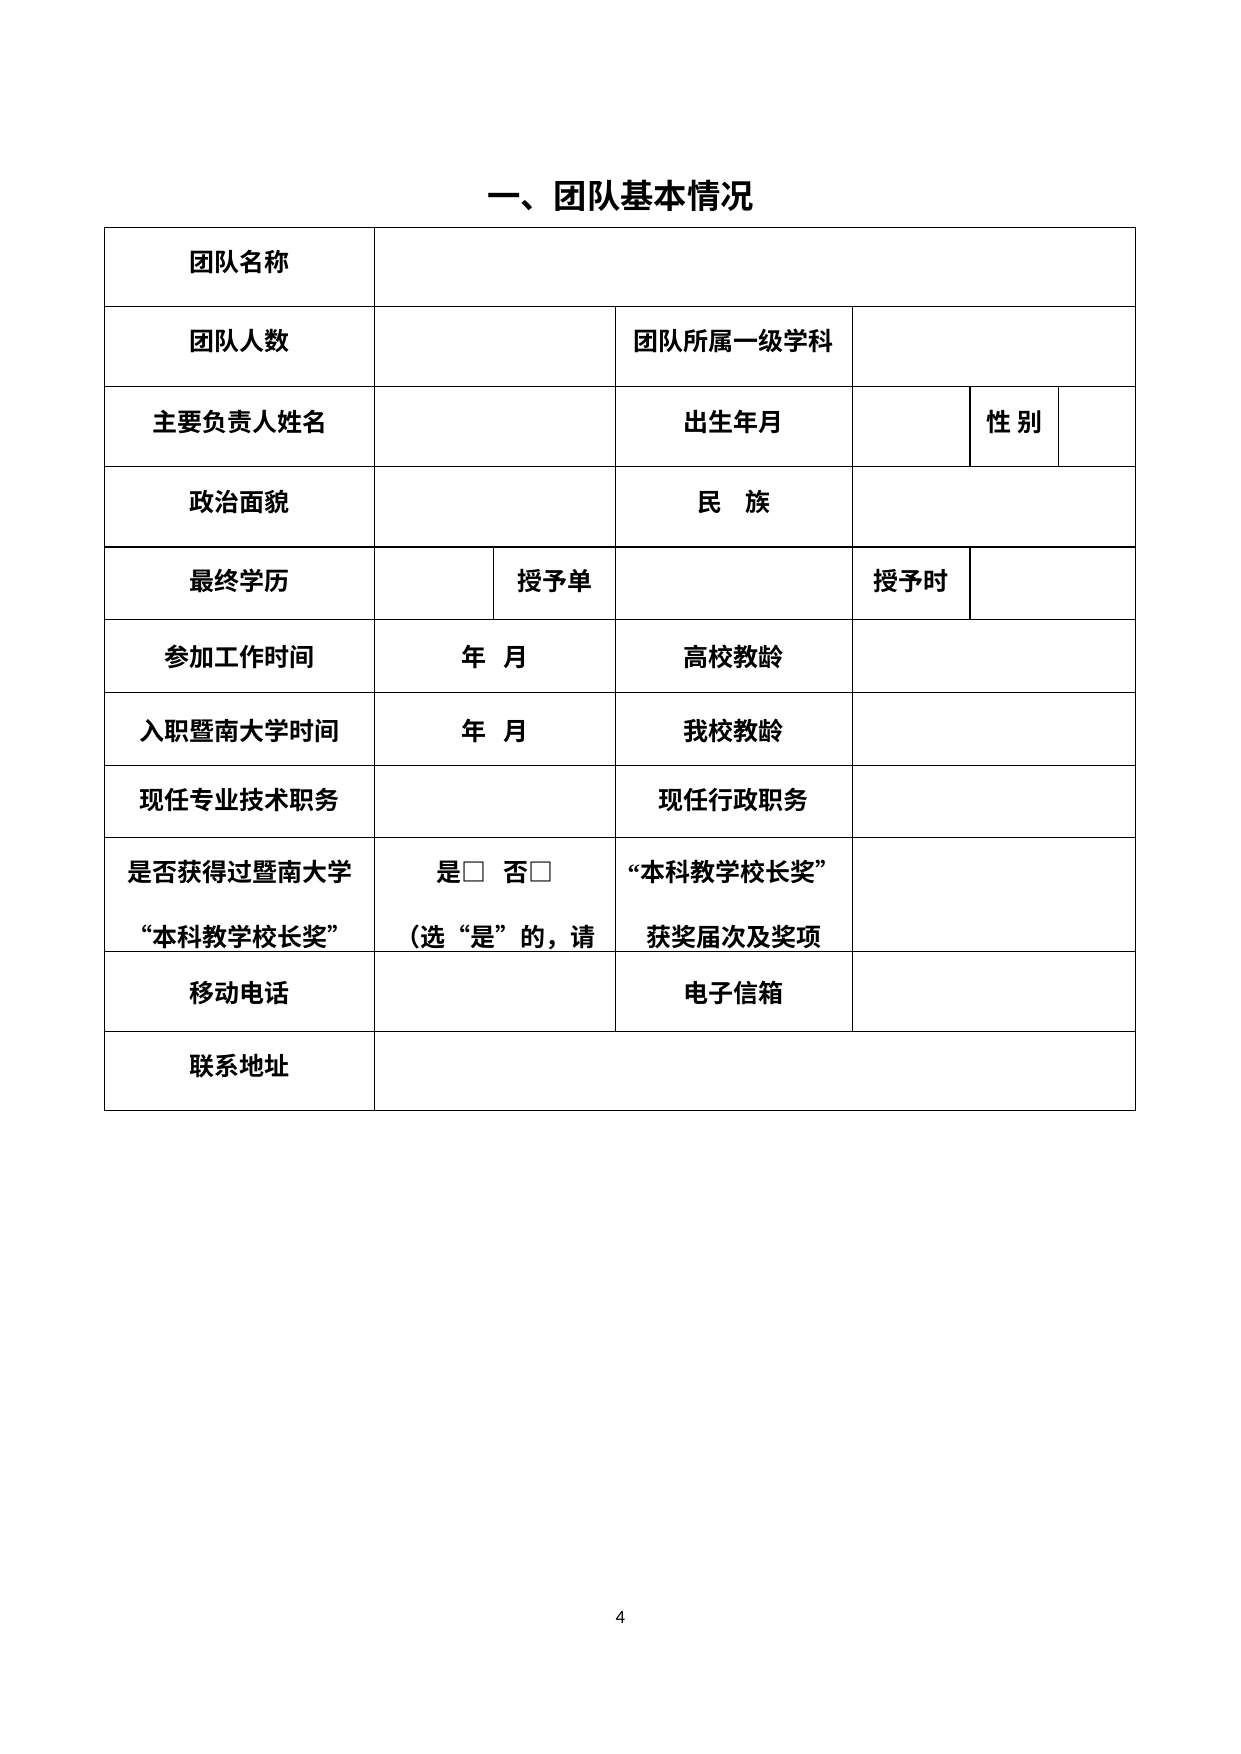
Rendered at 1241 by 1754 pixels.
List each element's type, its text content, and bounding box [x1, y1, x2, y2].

table_cell 现任行政职务 （任命时间） [616, 766, 852, 837]
table_cell 主要负责人姓名 [105, 387, 374, 466]
table_cell [375, 548, 493, 618]
table_cell [853, 307, 1135, 386]
table_cell [853, 387, 969, 466]
table_cell [853, 693, 1135, 765]
text 一、团队基本情况 [187, 162, 1053, 227]
table_cell 我校教龄 [616, 693, 852, 765]
table_cell 授予单位 [494, 548, 615, 618]
table_cell [375, 307, 615, 386]
table_cell [375, 766, 615, 837]
table_cell 电子信箱 [616, 952, 852, 1031]
table_cell 联系地址 [105, 1032, 374, 1110]
table_header [375, 228, 1135, 306]
table_cell 入职暨南大学时间 [105, 693, 374, 765]
table_cell [971, 548, 1135, 618]
table_cell [853, 620, 1135, 692]
table_cell 高校教龄 [616, 620, 852, 692]
table_cell 政治面貌 [105, 467, 374, 546]
table_cell 性 别 [971, 387, 1058, 466]
table_cell 是否获得过暨南大学“本科教学校长奖” [105, 838, 374, 951]
table_cell [853, 838, 1135, 951]
table_cell 年 月 [375, 620, 615, 692]
table_cell 参加工作时间 [105, 620, 374, 692]
table_cell [1059, 387, 1135, 466]
table_cell [375, 467, 615, 546]
table_cell “本科教学校长奖”获奖届次及奖项 （没有填“无”） [616, 838, 852, 951]
table_cell 民 族 [616, 467, 852, 546]
table_cell [616, 548, 852, 618]
table_cell 是□ 否□ （选“是”的，请填右侧表格内容） [375, 838, 615, 951]
table_cell 出生年月 [616, 387, 852, 466]
table_cell 团队人数 [105, 307, 374, 386]
table_cell [375, 952, 615, 1031]
table_cell 团队所属一级学科 [616, 307, 852, 386]
table_cell [853, 952, 1135, 1031]
table_cell 移动电话 [105, 952, 374, 1031]
table_cell [375, 387, 615, 466]
table_cell 现任专业技术职务 （晋升时间） [105, 766, 374, 837]
table_cell 最终学历 （最终学位） [105, 548, 374, 618]
table_cell 年 月 [375, 693, 615, 765]
table_cell [853, 467, 1135, 546]
table_cell 授予时间 [853, 548, 969, 618]
table_cell [853, 766, 1135, 837]
table_header 团队名称 [105, 228, 374, 306]
table_cell [375, 1032, 1135, 1110]
